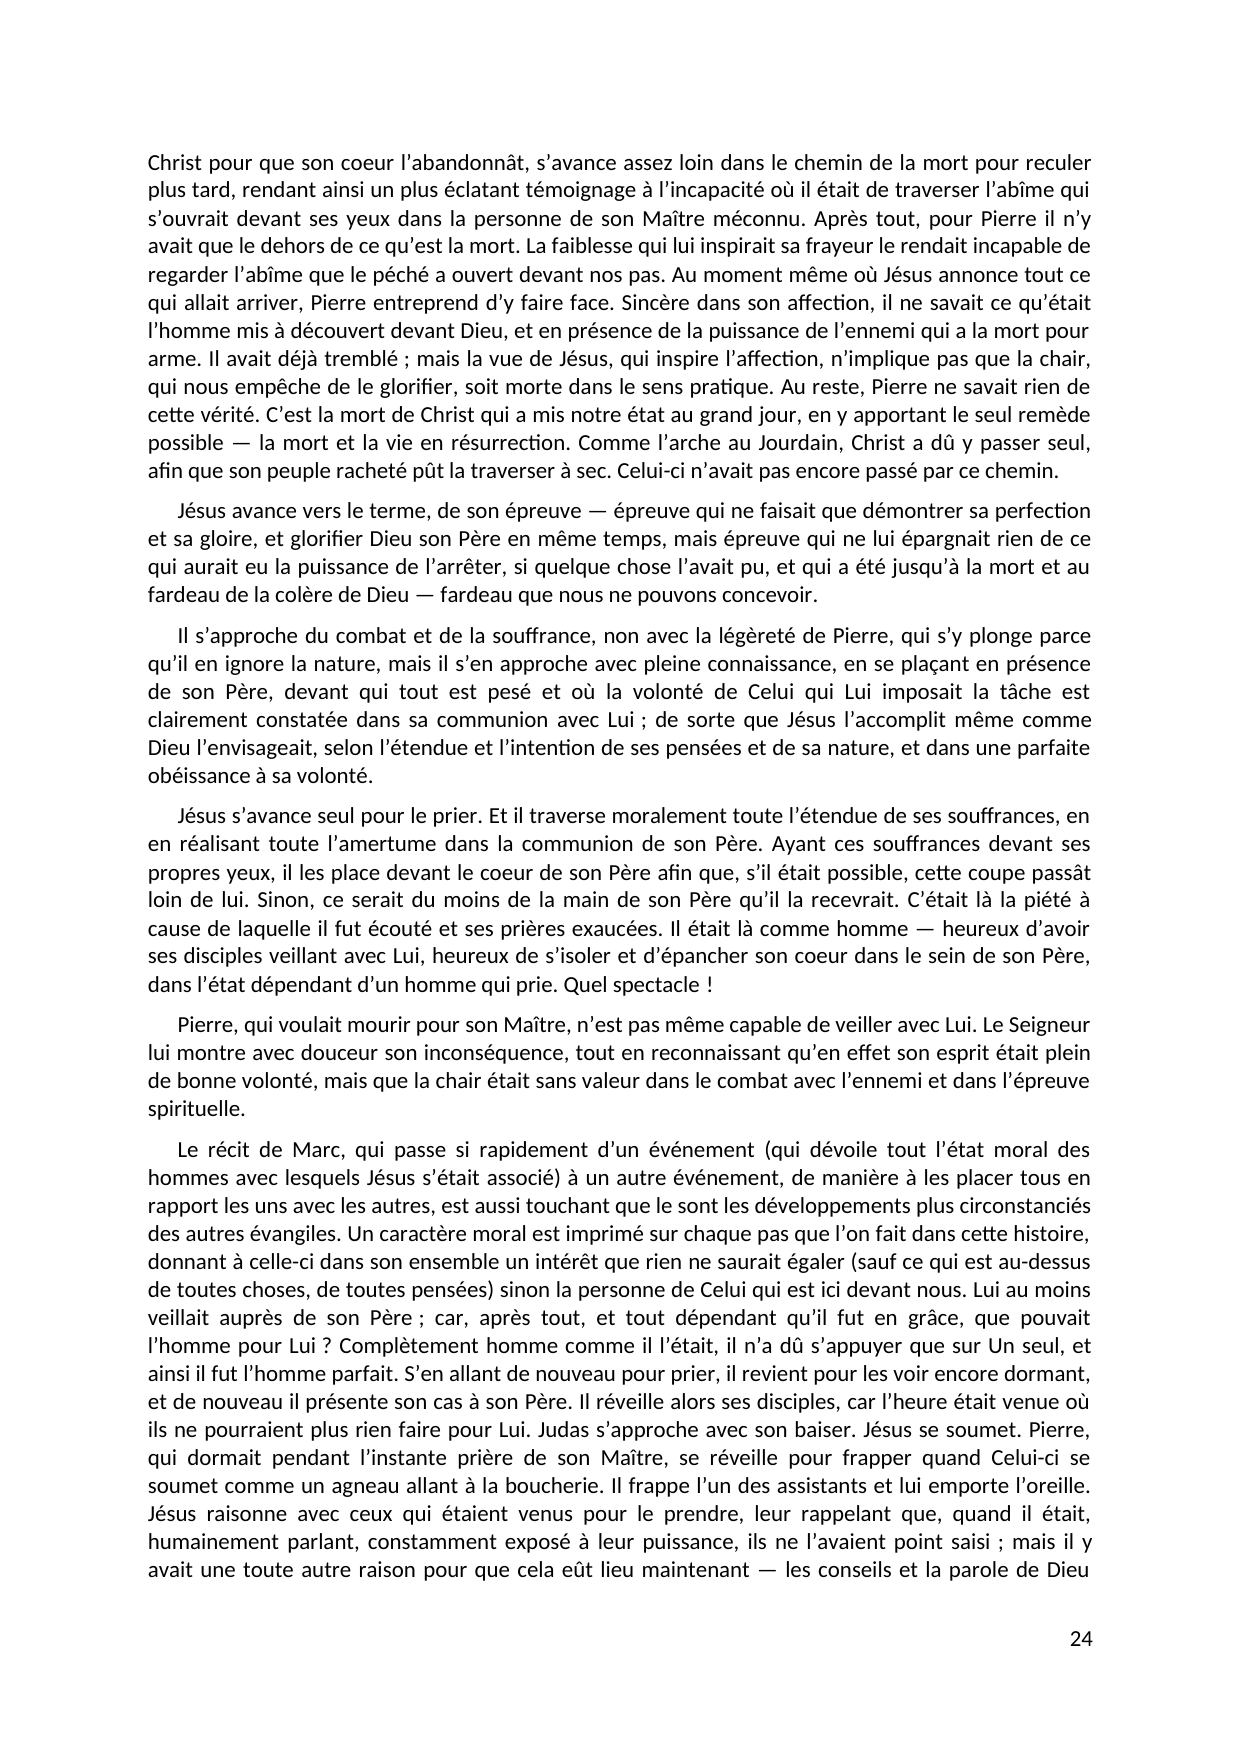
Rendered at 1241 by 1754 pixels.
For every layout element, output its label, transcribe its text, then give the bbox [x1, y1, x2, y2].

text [148, 148, 1093, 484]
text Il s’approche du combat et de la souffrance, non avec la légèreté de Pierre, qui s’y plonge parce qu’il en ignore la nature, mais il s’en approche avec pleine connaissance, en se plaçant en présence de son Père, devant qui tout est pesé et où la volonté de Celui qui Lui imposait la tâche est clairement constatée dans sa communion avec Lui ; de sorte que Jésus l’accomplit même comme Dieu l’envisageait, selon l’étendue et l’intention de ses pensées et de sa nature, et dans une parfaite obéissance à sa volonté. [148, 621, 1093, 789]
text Jésus avance vers le terme, de son épreuve — épreuve qui ne faisait que démontrer sa perfection et sa gloire, et glorifier Dieu son Père en même temps, mais épreuve qui ne lui épargnait rien de ce qui aurait eu la puissance de l’arrêter, si quelque chose l’avait pu, et qui a été jusqu’à la mort et au fardeau de la colère de Dieu — fardeau que nous ne pouvons concevoir. [148, 496, 1093, 608]
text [148, 1135, 1093, 1583]
text Pierre, qui voulait mourir pour son Maître, n’est pas même capable de veiller avec Lui. Le Seigneur lui montre avec douceur son inconséquence, tout en reconnaissant qu’en effet son esprit était plein de bonne volonté, mais que la chair était sans valeur dans le combat avec l’ennemi et dans l’épreuve spirituelle. [148, 1010, 1093, 1122]
text Jésus s’avance seul pour le prier. Et il traverse moralement toute l’étendue de ses souffrances, en en réalisant toute l’amertume dans la communion de son Père. Ayant ces souffrances devant ses propres yeux, il les place devant le coeur de son Père afin que, s’il était possible, cette coupe passât loin de lui. Sinon, ce serait du moins de la main de son Père qu’il la recevrait. C’était là la piété à cause de laquelle il fut écouté et ses prières exaucées. Il était là comme homme — heureux d’avoir ses disciples veillant avec Lui, heureux de s’isoler et d’épancher son coeur dans le sein de son Père, dans l’état dépendant d’un homme qui prie. Quel spectacle ! [148, 802, 1093, 998]
